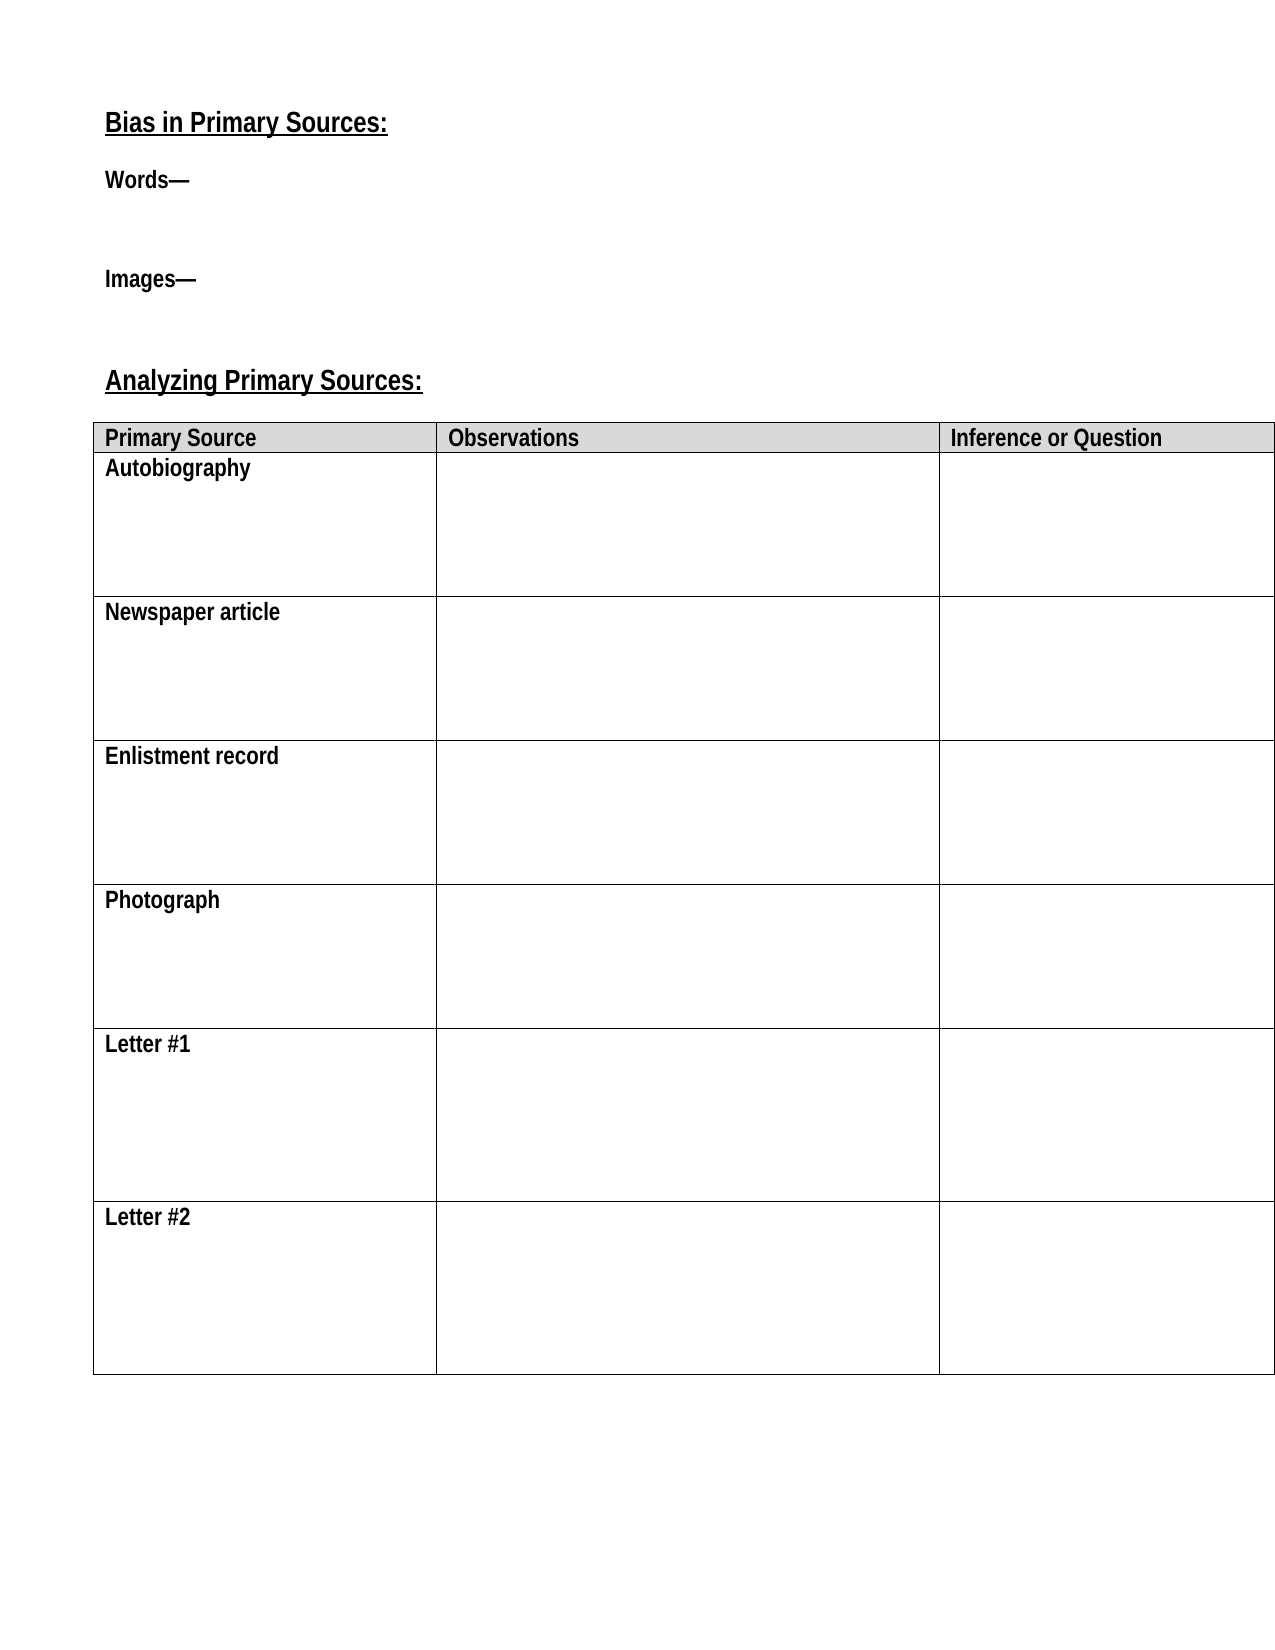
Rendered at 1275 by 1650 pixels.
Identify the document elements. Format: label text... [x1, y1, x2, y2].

text Images— [105, 264, 1170, 293]
text Bias in Primary Sources: [105, 105, 1170, 138]
table_cell Photograph [94, 885, 436, 1028]
text Analyzing Primary Sources: [105, 363, 1170, 396]
table_header Inference or Question [940, 423, 1274, 452]
table_cell [437, 885, 939, 1028]
table_cell Autobiography [94, 453, 436, 596]
table_cell [437, 1029, 939, 1201]
table_cell Letter #1 [94, 1029, 436, 1201]
table_cell [940, 1029, 1274, 1201]
table_cell Letter #2 [94, 1202, 436, 1374]
table_cell [437, 1202, 939, 1374]
table_cell [437, 741, 939, 884]
table_cell [940, 741, 1274, 884]
table_cell Newspaper article [94, 597, 436, 740]
table_cell [437, 453, 939, 596]
table_cell [940, 885, 1274, 1028]
table_cell [940, 453, 1274, 596]
table_header Primary Source [94, 423, 436, 452]
table_cell [437, 597, 939, 740]
table_cell Enlistment record [94, 741, 436, 884]
table_cell [940, 1202, 1274, 1374]
table_header Observations [437, 423, 939, 452]
text Words— [105, 165, 1170, 194]
table_cell [940, 597, 1274, 740]
